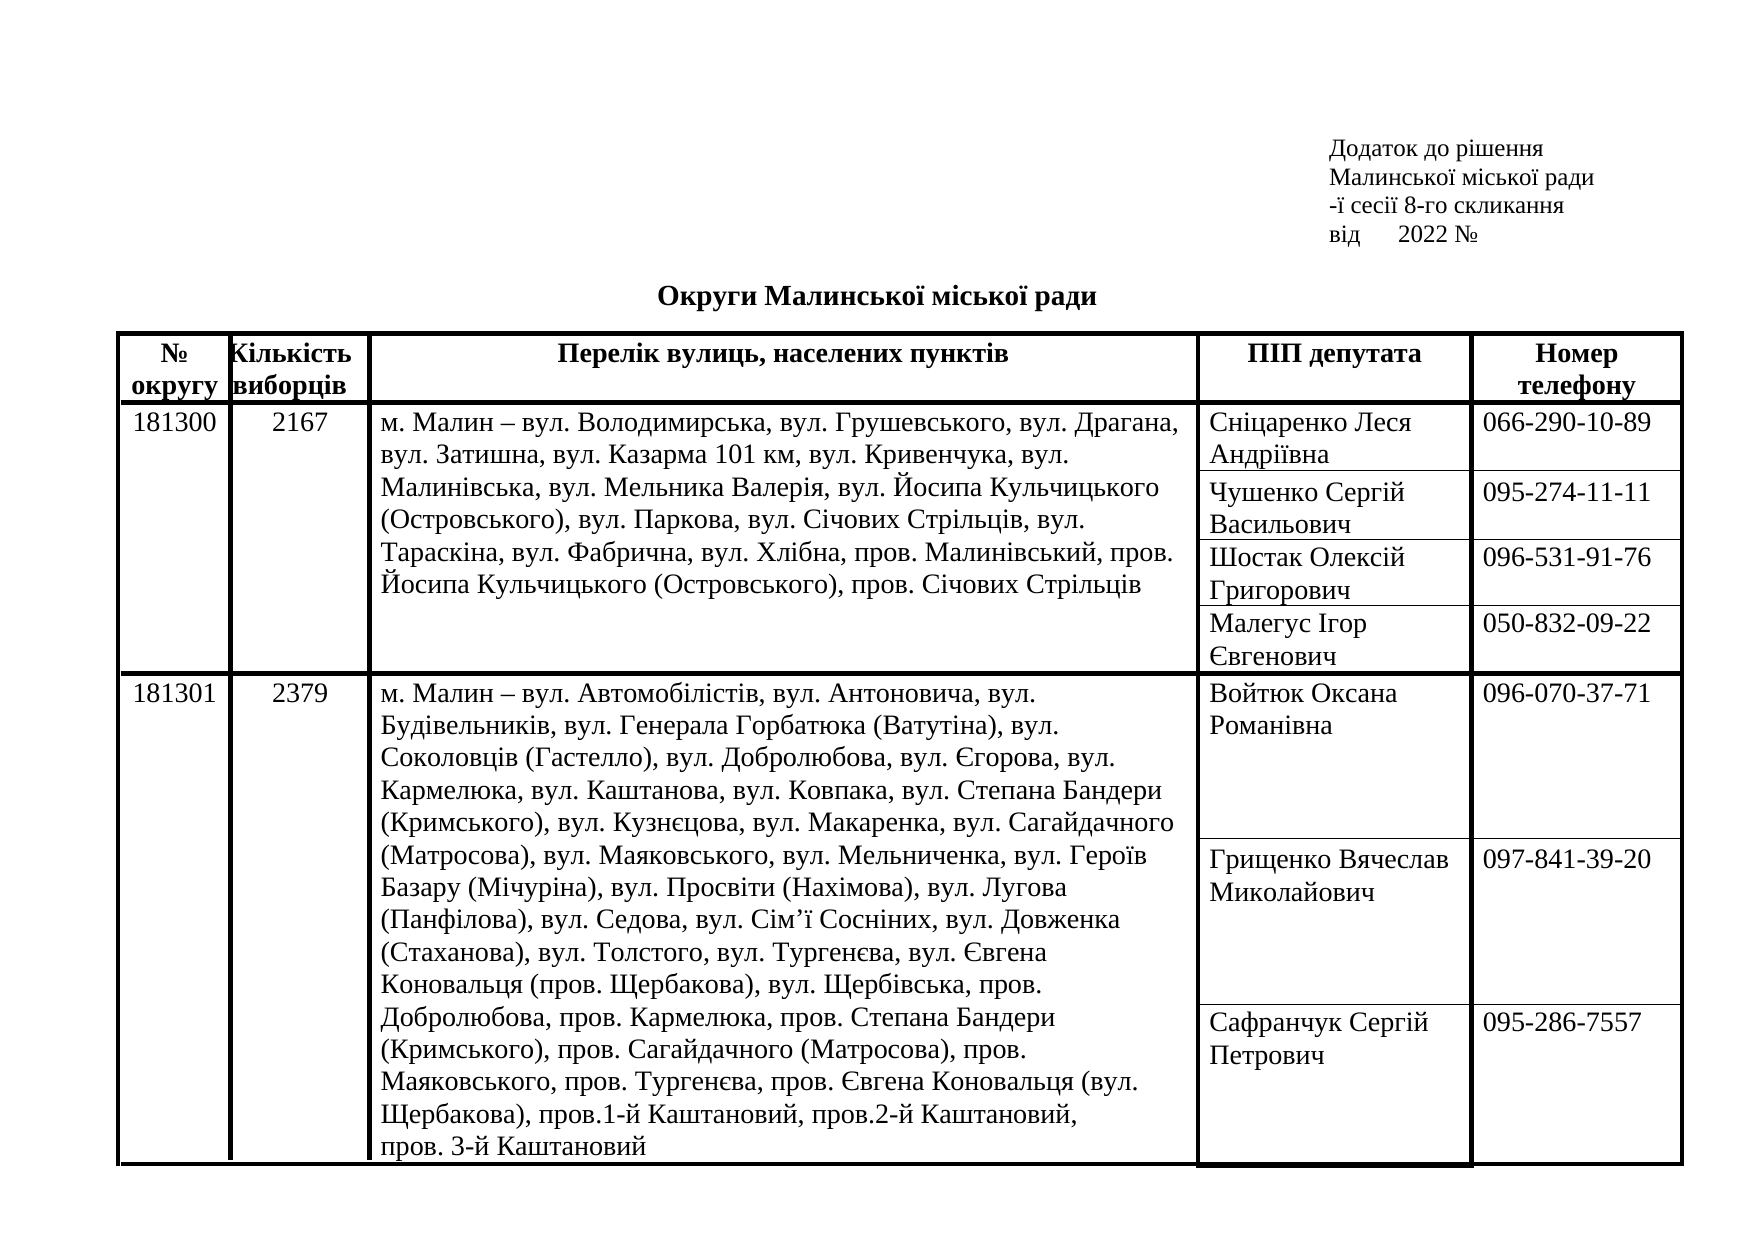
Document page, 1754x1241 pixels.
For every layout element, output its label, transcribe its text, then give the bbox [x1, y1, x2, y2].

table_cell 2379 [231, 676, 369, 1162]
text -ї сесії 8-го скликання [1329, 190, 1665, 219]
table_header Кількість виборців [233, 336, 367, 400]
table_cell м. Малин – вул. Володимирська, вул. Грушевського, вул. Драгана, вул. Затишна, вул. Казарма 101 км, вул. Кривенчука, вул. Малинівська, вул. Мельника Валерія, вул. Йосипа Кульчицького (Островського), вул. Паркова, вул. Січових Стрільців, вул. Тараскіна, вул. Фабрична, вул. Хлібна, пров. Малинівський, пров. Йосипа Кульчицького (Островського), пров. Січових Стрільців [372, 405, 1196, 671]
text від 2022 № [1329, 219, 1665, 248]
table_header Номер телефону [1474, 336, 1680, 400]
table_cell Грищенко Вячеслав Миколайович [1200, 839, 1469, 1004]
table_cell 096-531-91-76 [1474, 540, 1680, 605]
table_cell 095-274-11-11 [1474, 471, 1680, 539]
table_cell Малегус Ігор Євгенович [1200, 606, 1469, 671]
table_cell 097-841-39-20 [1474, 839, 1680, 1004]
table_cell 181300 [120, 401, 228, 671]
table_cell 095-286-7557 [1474, 1005, 1680, 1162]
table_cell Войтюк Оксана Романівна [1200, 676, 1469, 838]
text Малинської міської ради [1329, 162, 1665, 190]
table_cell 066-290-10-89 [1474, 405, 1680, 470]
text Округи Малинської міської ради [89, 278, 1665, 312]
table_header Перелік вулиць, населених пунктів [372, 336, 1196, 400]
table_cell Сніцаренко Леся Андріївна [1200, 405, 1469, 470]
table_cell Шостак Олексій Григорович [1200, 540, 1469, 605]
table_cell Сафранчук Сергій Петрович [1200, 1005, 1469, 1162]
table_header № округу [120, 336, 228, 400]
table_cell 096-070-37-71 [1474, 676, 1680, 838]
table_header ПІП депутата [1200, 336, 1469, 400]
table_cell 2167 [233, 405, 367, 671]
text Додаток до рішення [1329, 133, 1665, 162]
table_cell 050-832-09-22 [1474, 606, 1680, 671]
table_cell Чушенко Сергій Васильович [1200, 471, 1469, 539]
table_cell м. Малин – вул. Автомобілістів, вул. Антоновича, вул. Будівельників, вул. Генерала Горбатюка (Ватутіна), вул. Соколовців (Гастелло), вул. Добролюбова, вул. Єгорова, вул. Кармелюка, вул. Каштанова, вул. Ковпака, вул. Степана Бандери (Кримського), вул. Кузнєцова, вул. Макаренка, вул. Сагайдачного (Матросова), вул. Маяковського, вул. Мельниченка, вул. Героїв Базару (Мічуріна), вул. Просвіти (Нахімова), вул. Лугова (Панфілова), вул. Седова, вул. Сім’ї Сосніних, вул. Довженка (Стаханова), вул. Толстого, вул. Тургенєва, вул. Євгена Коновальця (пров. Щербакова), вул. Щербівська, пров. Добролюбова, пров. Кармелюка, пров. Степана Бандери (Кримського), пров. Сагайдачного (Матросова), пров. Маяковського, пров. Тургенєва, пров. Євгена Коновальця (вул. Щербакова), пров.1-й Каштановий, пров.2-й Каштановий, пров. 3-й Каштановий [369, 676, 1196, 1162]
table_cell 181301 [120, 672, 231, 1162]
